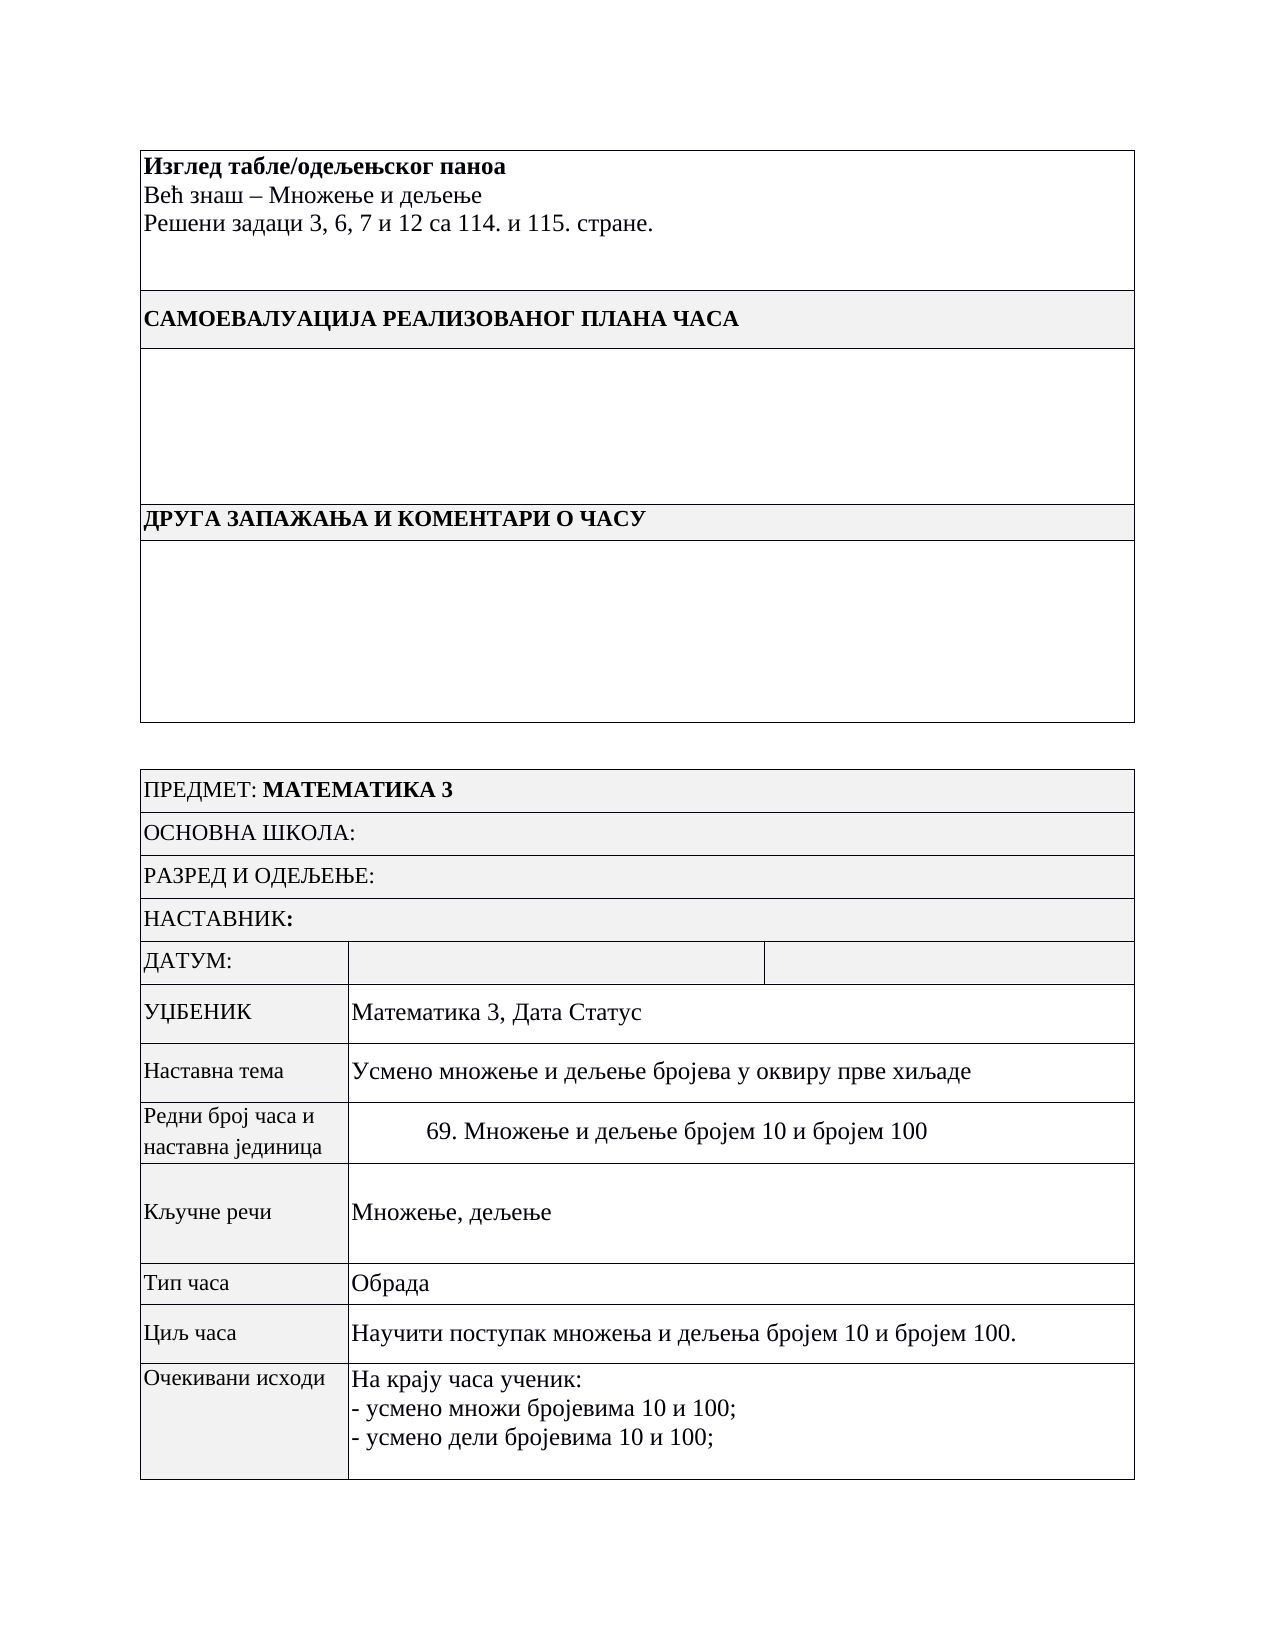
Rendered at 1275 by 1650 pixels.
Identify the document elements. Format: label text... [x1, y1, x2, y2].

table_cell Научити поступак множења и дељења бројем 10 и бројем 100. [349, 1305, 1134, 1363]
table_cell ОСНОВНА ШКОЛА: [141, 813, 1134, 855]
table_header ПРЕДМЕТ: МАТЕМАТИКА 3 [141, 770, 1134, 812]
table_cell ДРУГА ЗАПАЖАЊА И КОМЕНТАРИ О ЧАСУ [141, 505, 1134, 540]
table_cell [141, 541, 1134, 722]
table_cell [141, 349, 1134, 503]
table_cell Наставна тема [141, 1044, 348, 1102]
table_cell Кључне речи [141, 1164, 348, 1263]
table_cell Тип часа [141, 1264, 348, 1304]
table_cell САМОЕВАЛУАЦИЈА РЕАЛИЗОВАНОГ ПЛАНА ЧАСА [141, 291, 1134, 348]
table_cell Mатематика 3, Дата Статус [349, 985, 1134, 1042]
table_cell УЏБЕНИК [141, 985, 348, 1042]
table_cell РАЗРЕД И ОДЕЉЕЊЕ: [141, 856, 1134, 898]
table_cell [141, 151, 1134, 290]
table_cell Очекивани исходи [141, 1364, 348, 1479]
table_cell ДАТУМ: [141, 942, 348, 983]
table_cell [349, 1364, 1134, 1479]
table_cell Обрада [349, 1264, 1134, 1304]
table_cell [765, 942, 1134, 983]
table_cell 69. Множење и дељење бројем 10 и бројем 100 [349, 1103, 1134, 1163]
table_cell Циљ часа [141, 1305, 348, 1363]
table_cell НАСТАВНИК: [141, 899, 1134, 941]
table_cell [349, 942, 764, 983]
table_cell Усмено множење и дељење бројева у оквиру прве хиљаде [349, 1044, 1134, 1102]
table_cell Редни број часа и наставна јединица [141, 1103, 348, 1163]
table_cell Множење, дељење [349, 1164, 1134, 1263]
